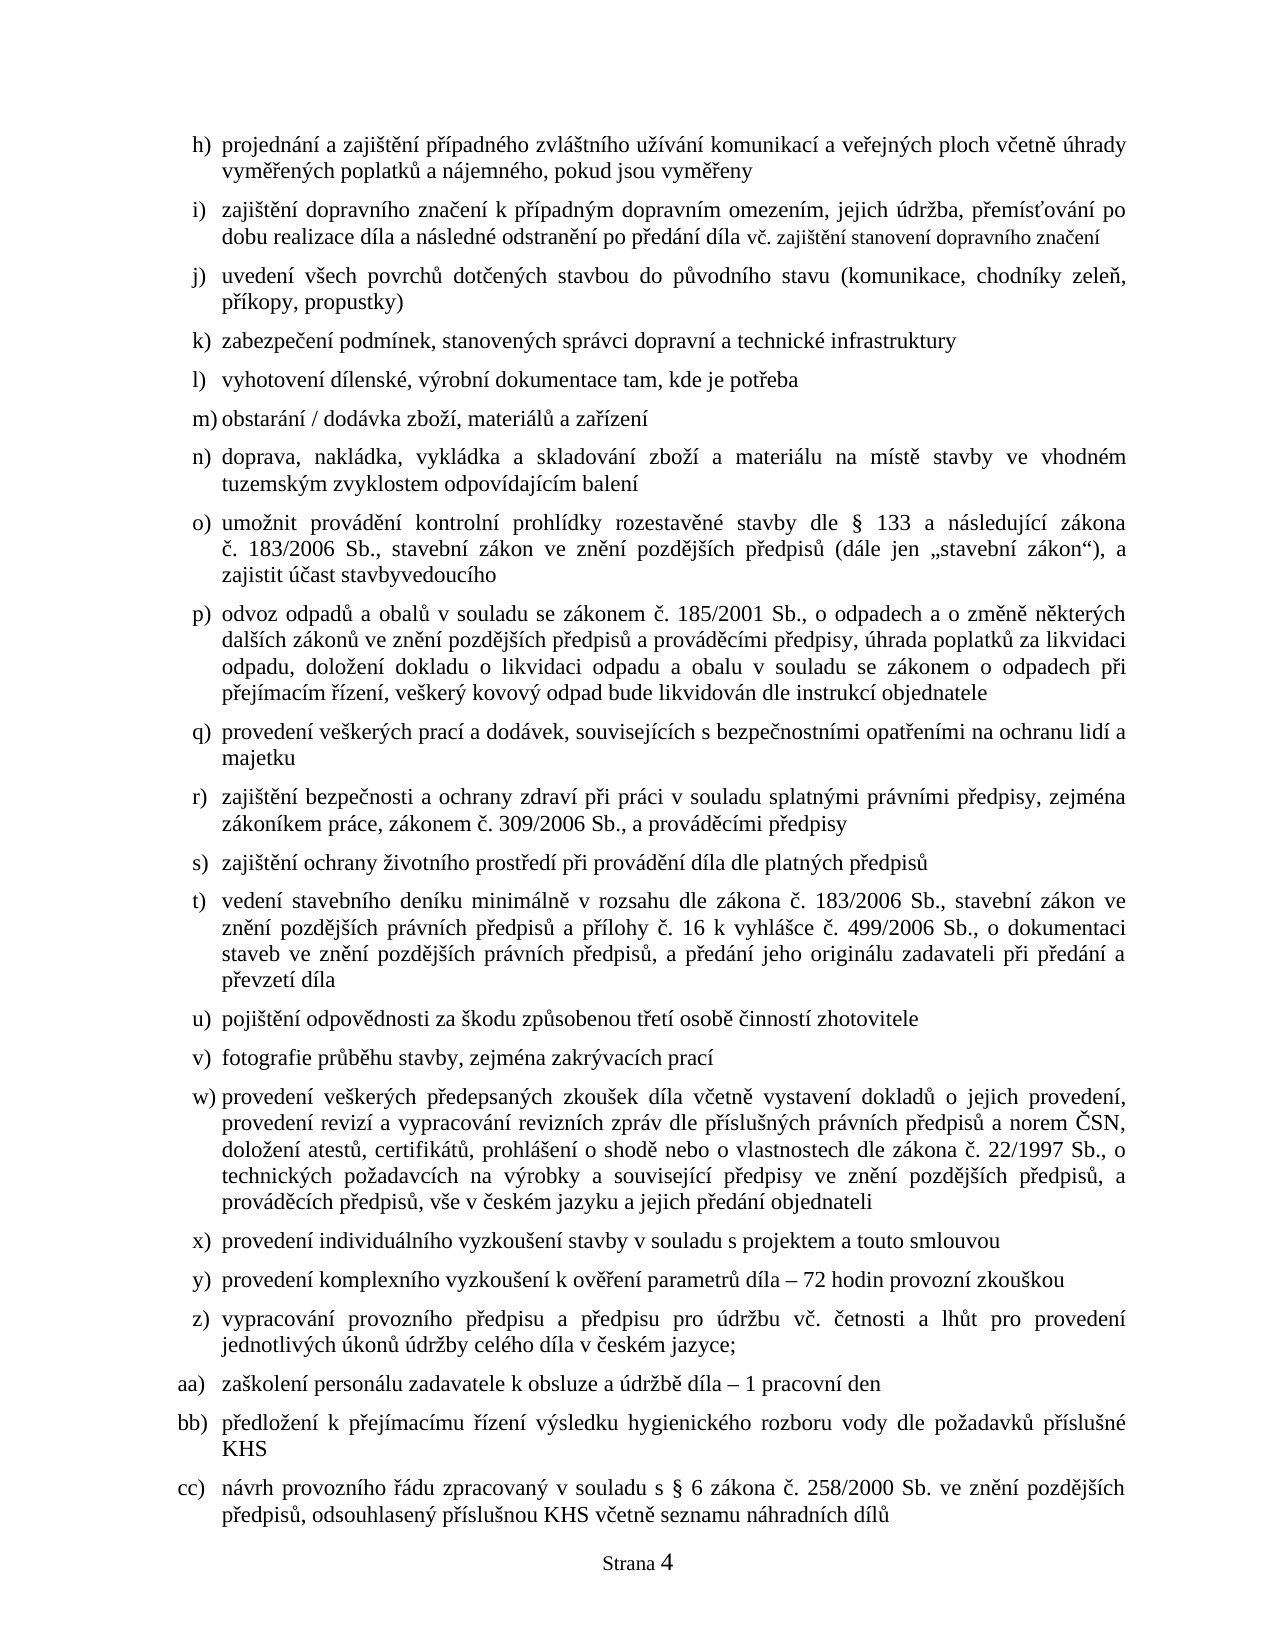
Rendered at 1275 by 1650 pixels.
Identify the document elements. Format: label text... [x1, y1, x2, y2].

list uvedení všech povrchů dotčených stavbou do původního stavu (komunikace, chodníky zeleň, příkopy, propustky) [192, 262, 1127, 314]
list zajištění dopravního značení k případným dopravním omezením, jejich údržba, přemísťování po dobu realizace díla a následné odstranění po předání díla vč. zajištění stanovení dopravního značení [192, 196, 1127, 249]
list fotografie průběhu stavby, zejména zakrývacích prací [192, 1044, 1127, 1071]
list návrh provozního řádu zpracovaný v souladu s § 6 zákona č. 258/2000 Sb. ve znění pozdějších předpisů, odsouhlasený příslušnou KHS včetně seznamu náhradních dílů [177, 1474, 1127, 1527]
list vypracování provozního předpisu a předpisu pro údržbu vč. četnosti a lhůt pro provedení jednotlivých úkonů údržby celého díla v českém jazyce; [192, 1305, 1127, 1358]
list zajištění bezpečnosti a ochrany zdraví při práci v souladu splatnými právními předpisy, zejména zákoníkem práce, zákonem č. 309/2006 Sb., a prováděcími předpisy [192, 783, 1127, 836]
list předložení k přejímacímu řízení výsledku hygienického rozboru vody dle požadavků příslušné KHS [177, 1409, 1127, 1462]
list doprava, nakládka, vykládka a skladování zboží a materiálu na místě stavby ve vhodném tuzemským zvyklostem odpovídajícím balení [192, 443, 1127, 496]
list obstarání / dodávka zboží, materiálů a zařízení [192, 404, 1127, 431]
list umožnit provádění kontrolní prohlídky rozestavěné stavby dle § 133 a následující zákona č. 183/2006 Sb., stavební zákon ve znění pozdějších předpisů (dále jen „stavební zákon“), a zajistit účast stavbyvedoucího [192, 509, 1127, 588]
list zaškolení personálu zadavatele k obsluze a údržbě díla – 1 pracovní den [177, 1370, 1127, 1397]
list pojištění odpovědnosti za škodu způsobenou třetí osobě činností zhotovitele [192, 1005, 1127, 1032]
list provedení veškerých předepsaných zkoušek díla včetně vystavení dokladů o jejich provedení, provedení revizí a vypracování revizních zpráv dle příslušných právních předpisů a norem ČSN, doložení atestů, certifikátů, prohlášení o shodě nebo o vlastnostech dle zákona č. 22/1997 Sb., o technických požadavcích na výrobky a související předpisy ve znění pozdějších předpisů, a prováděcích předpisů, vše v českém jazyku a jejich předání objednateli [192, 1083, 1127, 1215]
list provedení veškerých prací a dodávek, souvisejících s bezpečnostními opatřeními na ochranu lidí a majetku [192, 718, 1127, 771]
list provedení komplexního vyzkoušení k ověření parametrů díla – 72 hodin provozní zkouškou [192, 1266, 1127, 1292]
list odvoz odpadů a obalů v souladu se zákonem č. 185/2001 Sb., o odpadech a o změně některých dalších zákonů ve znění pozdějších předpisů a prováděcími předpisy, úhrada poplatků za likvidaci odpadu, doložení dokladu o likvidaci odpadu a obalu v souladu se zákonem o odpadech při přejímacím řízení, veškerý kovový odpad bude likvidován dle instrukcí objednatele [192, 600, 1127, 706]
list vyhotovení dílenské, výrobní dokumentace tam, kde je potřeba [192, 366, 1127, 392]
list zabezpečení podmínek, stanovených správci dopravní a technické infrastruktury [192, 327, 1127, 353]
list zajištění ochrany životního prostředí při provádění díla dle platných předpisů [192, 848, 1127, 875]
list provedení individuálního vyzkoušení stavby v souladu s projektem a touto smlouvou [192, 1227, 1127, 1254]
list vedení stavebního deníku minimálně v rozsahu dle zákona č. 183/2006 Sb., stavební zákon ve znění pozdějších právních předpisů a přílohy č. 16 k vyhlášce č. 499/2006 Sb., o dokumentaci staveb ve znění pozdějších právních předpisů, a předání jeho originálu zadavateli při předání a převzetí díla [192, 887, 1127, 993]
list projednání a zajištění případného zvláštního užívání komunikací a veřejných ploch včetně úhrady vyměřených poplatků a nájemného, pokud jsou vyměřeny [192, 131, 1127, 184]
